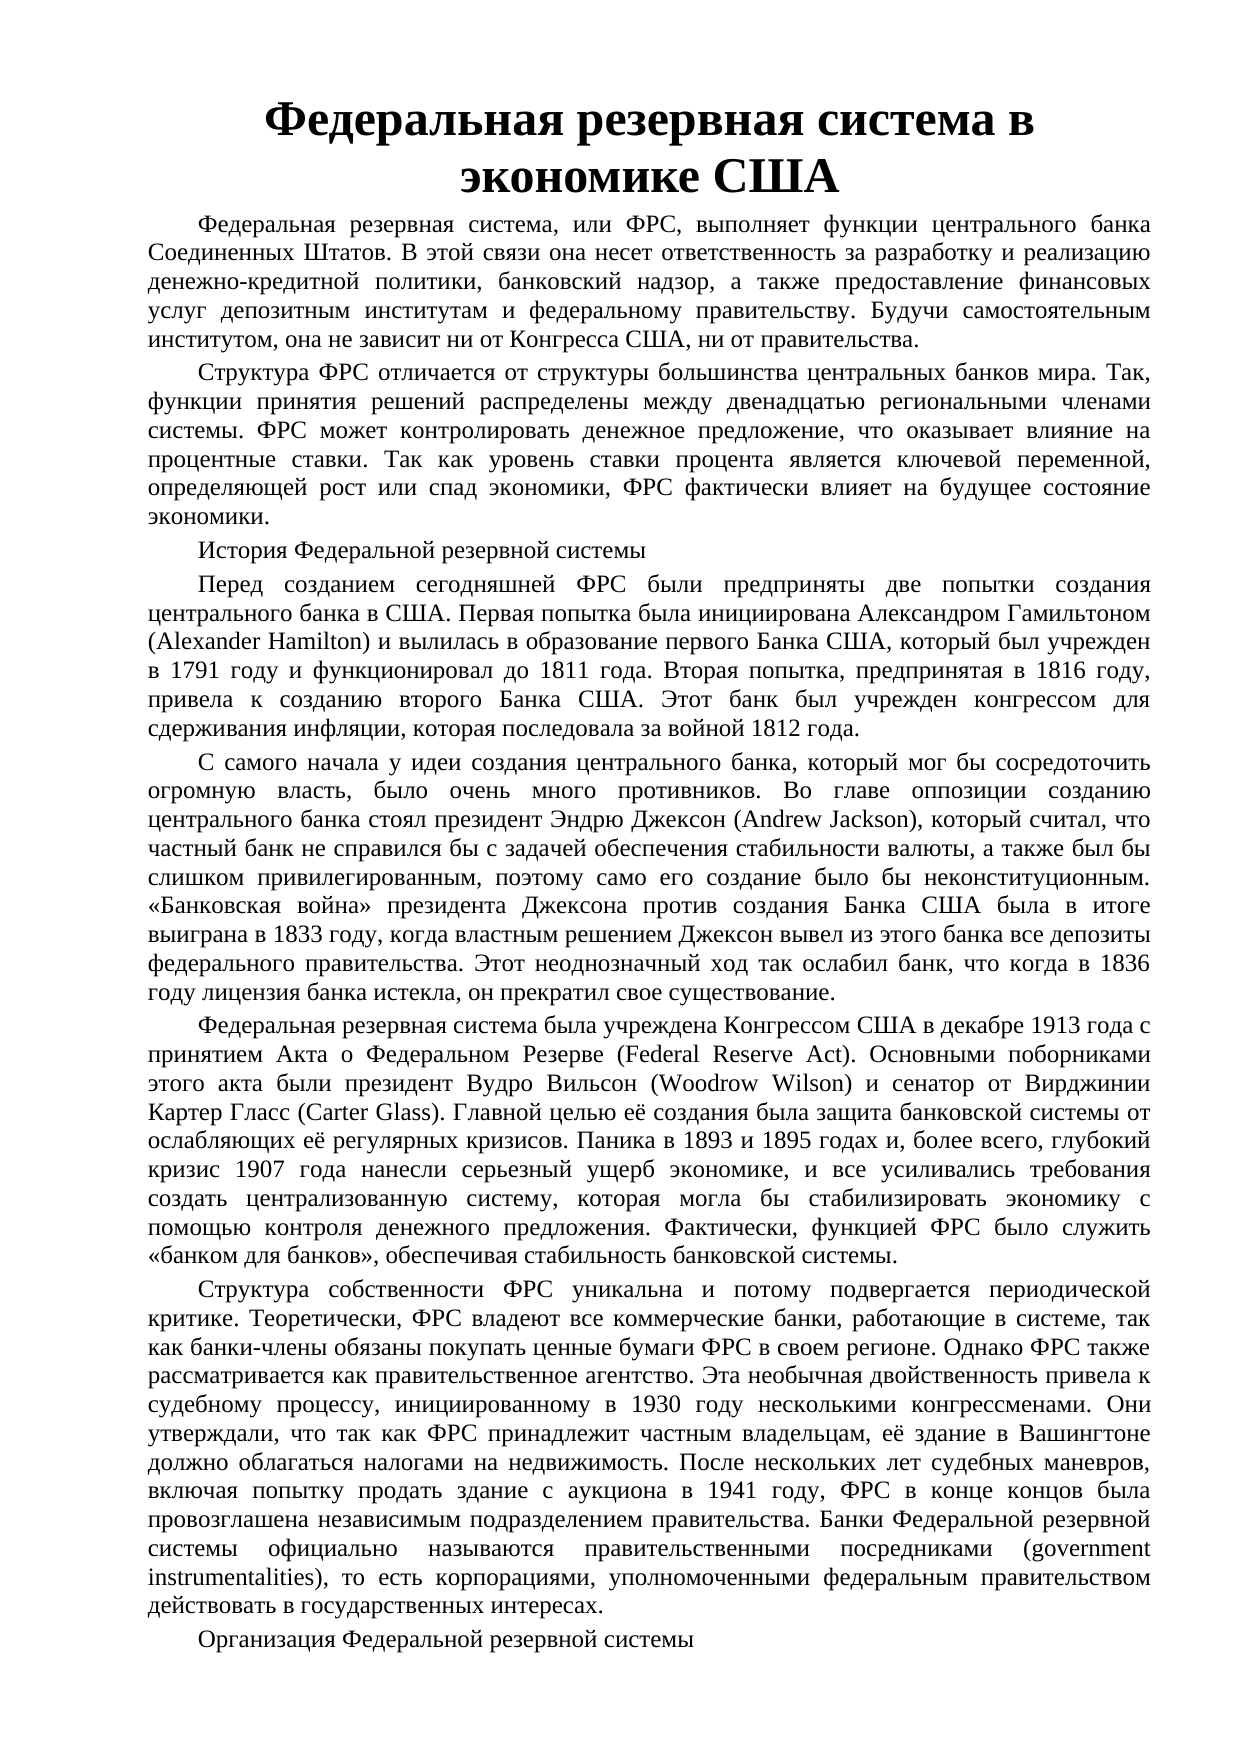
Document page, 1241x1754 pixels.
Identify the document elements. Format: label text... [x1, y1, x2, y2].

text Организация Федеральной резервной системы [148, 1624, 1152, 1653]
text Федеральная резервная система была учреждена Конгрессом США в декабре 1913 года с принятием Акта о Федеральном Резерве (Federal Reserve Act). Основными поборниками этого акта были президент Вудро Вильсон (Woodrow Wilson) и сенатор от Вирджинии Картер Гласс (Carter Glass). Главной целью её создания была защита банковской системы от ослабляющих её регулярных кризисов. Паника в 1893 и 1895 годах и, более всего, глубокий кризис 1907 года нанесли серьезный ущерб экономике, и все усиливались требования создать централизованную систему, которая могла бы стабилизировать экономику с помощью контроля денежного предложения. Фактически, функцией ФРС было служить «банком для банков», обеспечивая стабильность банковской системы. [148, 1010, 1152, 1269]
text Структура ФРС отличается от структуры большинства центральных банков мира. Так, функции принятия решений распределены между двенадцатью региональными членами системы. ФРС может контролировать денежное предложение, что оказывает влияние на процентные ставки. Так как уровень ставки процента является ключевой переменной, определяющей рост или спад экономики, ФРС фактически влияет на будущее состояние экономики. [148, 357, 1152, 530]
text Структура собственности ФРС уникальна и потому подвергается периодической критике. Теоретически, ФРС владеют все коммерческие банки, работающие в системе, так как банки-члены обязаны покупать ценные бумаги ФРС в своем регионе. Однако ФРС также рассматривается как правительственное агентство. Эта необычная двойственность привела к судебному процессу, инициированному в 1930 году несколькими конгрессменами. Они утверждали, что так как ФРС принадлежит частным владельцам, её здание в Вашингтоне должно облагаться налогами на недвижимость. После нескольких лет судебных маневров, включая попытку продать здание с аукциона в 1941 году, ФРС в конце концов была провозглашена независимым подразделением правительства. Банки Федеральной резервной системы официально называются правительственными посредниками (government instrumentalities), то есть корпорациями, уполномоченными федеральным правительством действовать в государственных интересах. [148, 1274, 1152, 1619]
text Перед созданием сегодняшней ФРС были предприняты две попытки создания центрального банка в США. Первая попытка была инициирована Александром Гамильтоном (Alexander Hamilton) и вылилась в образование первого Банка США, который был учрежден в 1791 году и функционировал до 1811 года. Вторая попытка, предпринятая в 1816 году, привела к созданию второго Банка США. Этот банк был учрежден конгрессом для сдерживания инфляции, которая последовала за войной 1812 года. [148, 569, 1152, 741]
text Федеральная резервная система, или ФРС, выполняет функции центрального банка Соединенных Штатов. В этой связи она несет ответственность за разработку и реализацию денежно-кредитной политики, банковский надзор, а также предоставление финансовых услуг депозитным институтам и федеральному правительству. Будучи самостоятельным институтом, она не зависит ни от Конгресса США, ни от правительства. [148, 209, 1152, 352]
subtitle Федеральная резервная система в экономике США [148, 88, 1152, 203]
text С самого начала у идеи создания центрального банка, который мог бы сосредоточить огромную власть, было очень много противников. Во главе оппозиции созданию центрального банка стоял президент Эндрю Джексон (Andrew Jackson), который считал, что частный банк не справился бы с задачей обеспечения стабильности валюты, а также был бы слишком привилегированным, поэтому само его создание было бы неконституционным. «Банковская война» президента Джексона против создания Банка США была в итоге выиграна в 1833 году, когда властным решением Джексон вывел из этого банка все депозиты федерального правительства. Этот неоднозначный ход так ослабил банк, что когда в 1836 году лицензия банка истекла, он прекратил свое существование. [148, 747, 1152, 1005]
text История Федеральной резервной системы [148, 535, 1152, 564]
